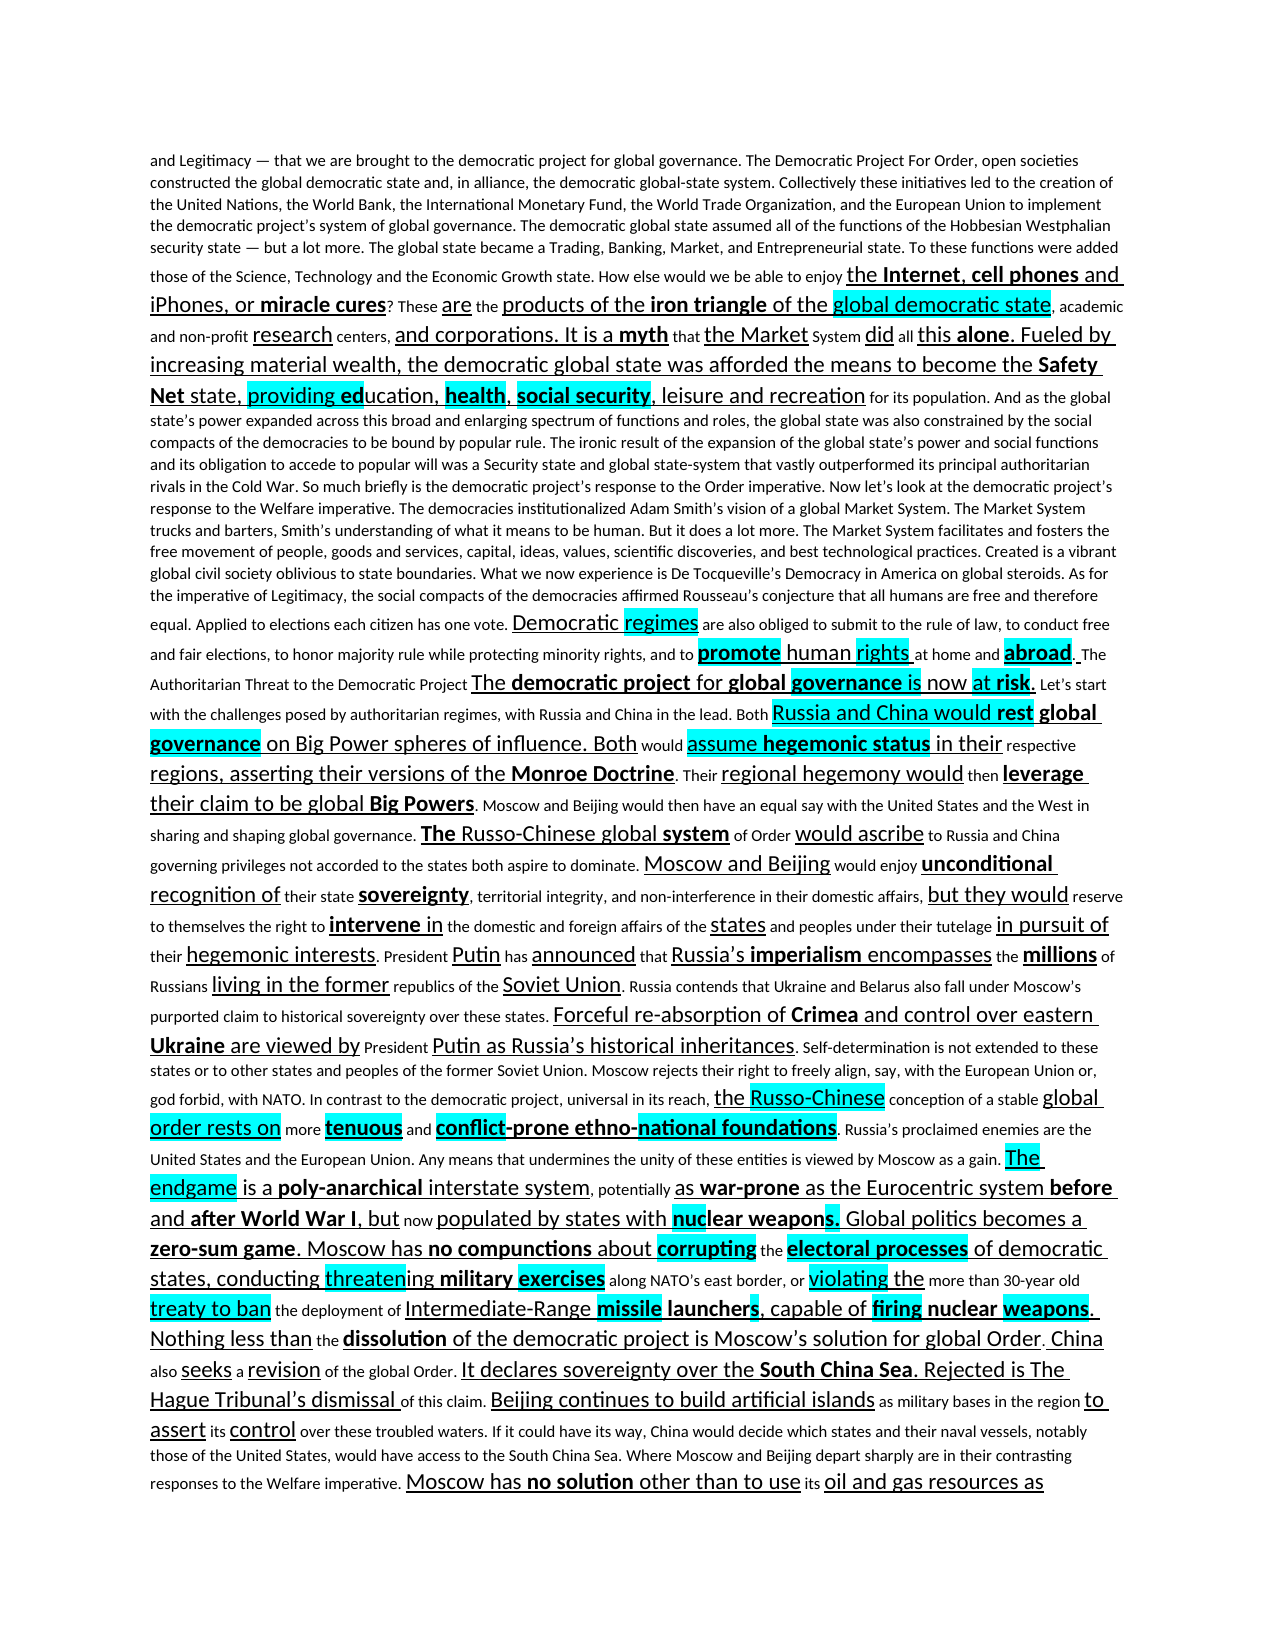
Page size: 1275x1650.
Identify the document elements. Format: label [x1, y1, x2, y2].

text [150, 150, 1125, 1495]
